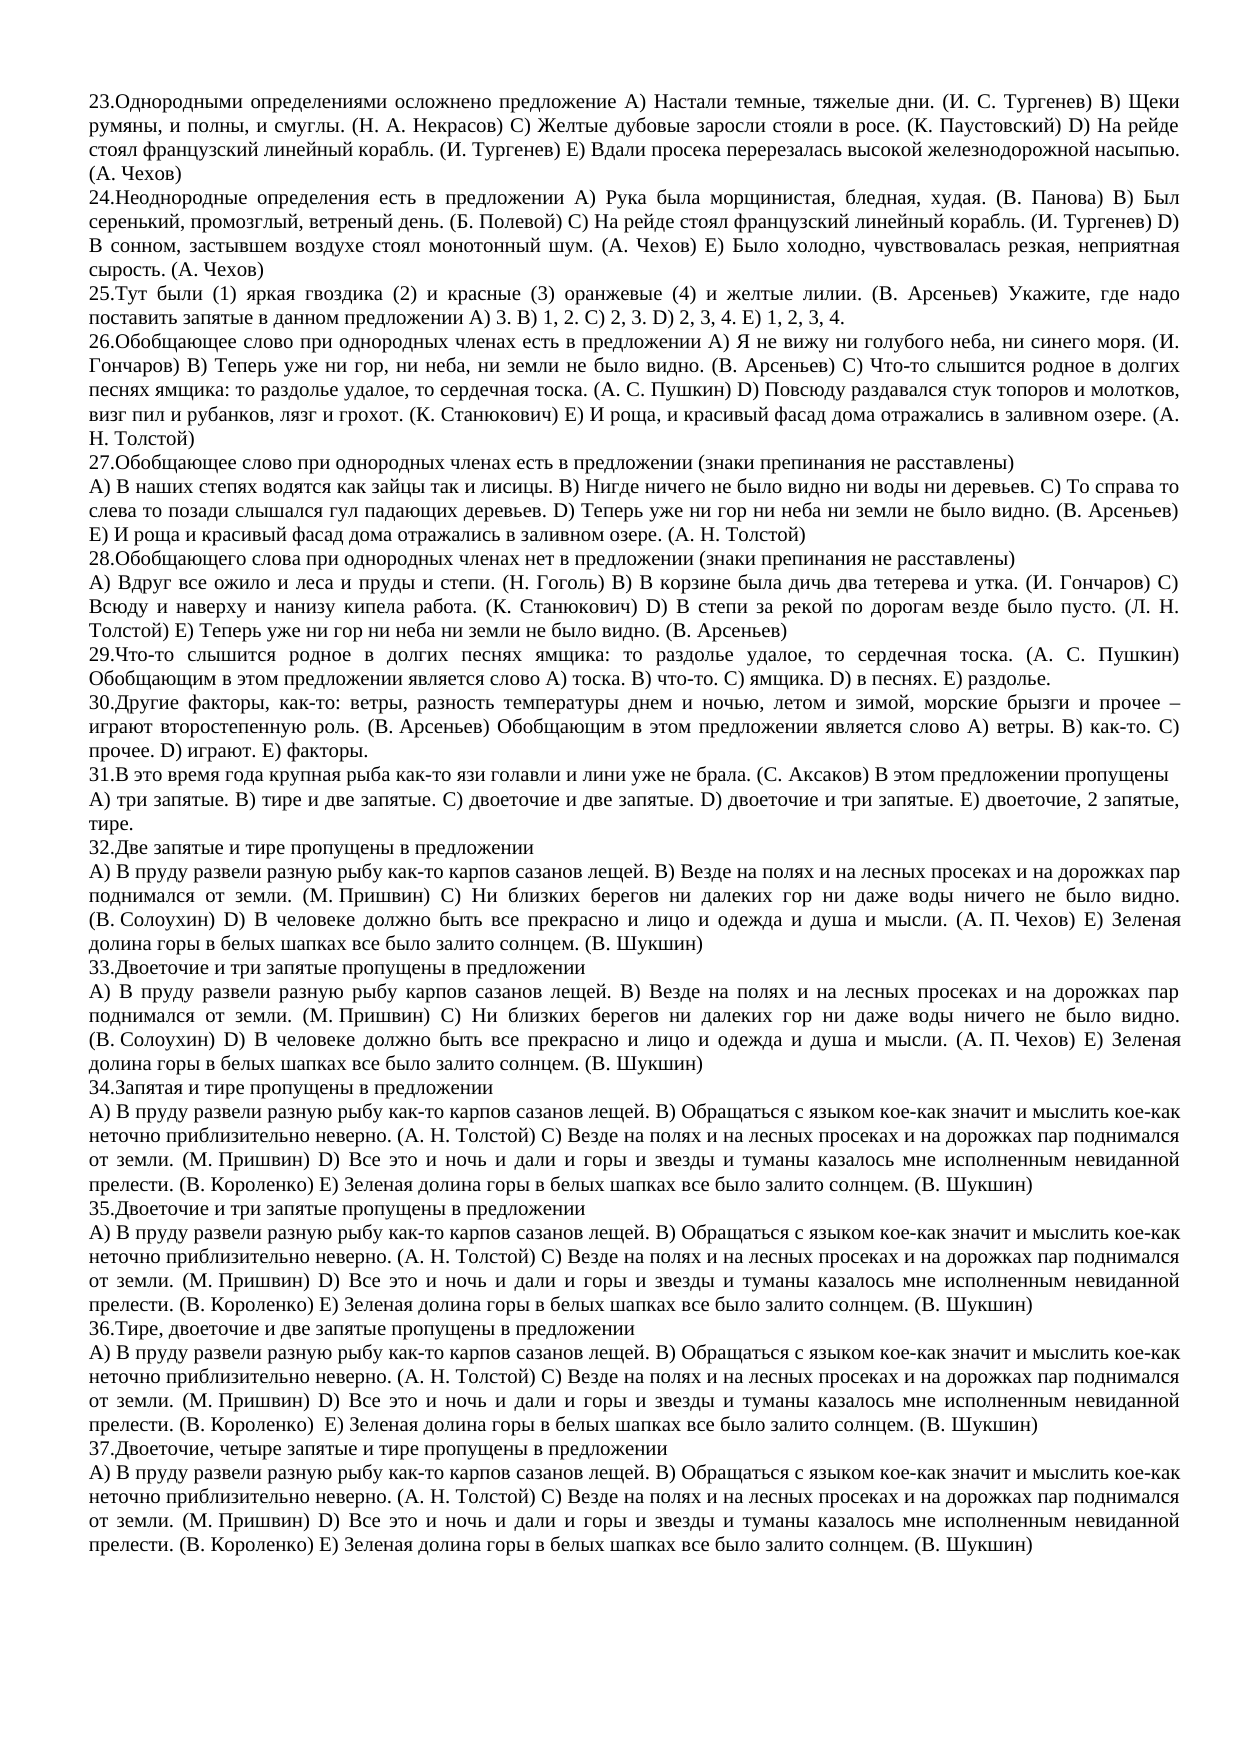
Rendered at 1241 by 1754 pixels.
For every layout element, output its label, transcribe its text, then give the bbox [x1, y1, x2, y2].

text A) В наших степях водятся как зайцы так и лисицы. B) Нигде ничего не было видно ни воды ни деревьев. C) То справа то слева то позади слышался гул падающих деревьев. D) Теперь уже ни гор ни неба ни земли не было видно. (В. Арсеньев) E) И роща и красивый фасад дома отражались в заливном озере. (А. Н. Толстой) [89, 474, 1181, 546]
text 36.Тире, двоеточие и две запятые пропущены в предложении [89, 1316, 1181, 1340]
text A) Вдруг все ожило и леса и пруды и степи. (Н. Гоголь) B) В корзине была дичь два тетерева и утка. (И. Гончаров) C) Всюду и наверху и нанизу кипела работа. (К. Станюкович) D) В степи за рекой по дорогам везде было пусто. (Л. Н. Толстой) E) Теперь уже ни гор ни неба ни земли не было видно. (В. Арсеньев) [89, 570, 1181, 642]
text A) В пруду развели разную рыбу как-то карпов сазанов лещей. B) Обращаться с языком кое-как значит и мыслить кое-как неточно приблизительно неверно. (А. Н. Толстой) C) Везде на полях и на лесных просеках и на дорожках пар поднимался от земли. (М. Пришвин) D) Все это и ночь и дали и горы и звезды и туманы казалось мне исполненным невиданной прелести. (В. Короленко) E) Зеленая долина горы в белых шапках все было залито солнцем. (В. Шукшин) [89, 1340, 1181, 1436]
text A) В пруду развели разную рыбу как-то карпов сазанов лещей. B) Обращаться с языком кое-как значит и мыслить кое-как неточно приблизительно неверно. (А. Н. Толстой) C) Везде на полях и на лесных просеках и на дорожках пар поднимался от земли. (М. Пришвин) D) Все это и ночь и дали и горы и звезды и туманы казалось мне исполненным невиданной прелести. (В. Короленко) E) Зеленая долина горы в белых шапках все было залито солнцем. (В. Шукшин) [89, 1099, 1181, 1196]
text 34.Запятая и тире пропущены в предложении [89, 1075, 1181, 1099]
text A) три запятые. B) тире и две запятые. C) двоеточие и две запятые. D) двоеточие и три запятые. E) двоеточие, 2 запятые, тире. [89, 786, 1181, 834]
text 27.Обобщающее слово при однородных членах есть в предложении (знаки препинания не расставлены) [89, 449, 1181, 474]
text A) В пруду развели разную рыбу как-то карпов сазанов лещей. B) Обращаться с языком кое-как значит и мыслить кое-как неточно приблизительно неверно. (А. Н. Толстой) C) Везде на полях и на лесных просеках и на дорожках пар поднимался от земли. (М. Пришвин) D) Все это и ночь и дали и горы и звезды и туманы казалось мне исполненным невиданной прелести. (В. Короленко) E) Зеленая долина горы в белых шапках все было залито солнцем. (В. Шукшин) [89, 1219, 1181, 1316]
text A) В пруду развели разную рыбу как-то карпов сазанов лещей. B) Обращаться с языком кое-как значит и мыслить кое-как неточно приблизительно неверно. (А. Н. Толстой) C) Везде на полях и на лесных просеках и на дорожках пар поднимался от земли. (М. Пришвин) D) Все это и ночь и дали и горы и звезды и туманы казалось мне исполненным невиданной прелести. (В. Короленко) E) Зеленая долина горы в белых шапках все было залито солнцем. (В. Шукшин) [89, 1460, 1181, 1556]
text 26.Обобщающее слово при однородных членах есть в предложении A) Я не вижу ни голубого неба, ни синего моря. (И. Гончаров) B) Теперь уже ни гор, ни неба, ни земли не было видно. (В. Арсеньев) C) Что-то слышится родное в долгих песнях ямщика: то раздолье удалое, то сердечная тоска. (А. С. Пушкин) D) Повсюду раздавался стук топоров и молотков, визг пил и рубанков, лязг и грохот. (К. Станюкович) E) И роща, и красивый фасад дома отражались в заливном озере. (А. Н. Толстой) [89, 329, 1181, 449]
text 25.Тут были (1) яркая гвоздика (2) и красные (3) оранжевые (4) и желтые лилии. (В. Арсеньев) Укажите, где надо поставить запятые в данном предложении A) 3. B) 1, 2. C) 2, 3. D) 2, 3, 4. E) 1, 2, 3, 4. [89, 281, 1181, 329]
text 30.Другие факторы, как-то: ветры, разность температуры днем и ночью, летом и зимой, морские брызги и прочее – играют второстепенную роль. (В. Арсеньев) Обобщающим в этом предложении является слово A) ветры. B) как-то. C) прочее. D) играют. E) факторы. [89, 690, 1181, 762]
text 28.Обобщающего слова при однородных членах нет в предложении (знаки препинания не расставлены) [89, 546, 1181, 570]
text A) В пруду развели разную рыбу как-то карпов сазанов лещей. B) Везде на полях и на лесных просеках и на дорожках пар поднимался от земли. (М. Пришвин) C) Ни близких берегов ни далеких гор ни даже воды ничего не было видно. (В. Солоухин) D) В человеке должно быть все прекрасно и лицо и одежда и душа и мысли. (А. П. Чехов) E) Зеленая долина горы в белых шапках все было залито солнцем. (В. Шукшин) [89, 859, 1181, 955]
text 33.Двоеточие и три запятые пропущены в предложении [89, 955, 1181, 979]
text 31.В это время года крупная рыба как-то язи голавли и лини уже не брала. (С. Аксаков) В этом предложении пропущены [89, 762, 1181, 786]
text 23.Однородными определениями осложнено предложение A) Настали темные, тяжелые дни. (И. С. Тургенев) B) Щеки румяны, и полны, и смуглы. (Н. А. Некрасов) C) Желтые дубовые заросли стояли в росе. (К. Паустовский) D) На рейде стоял французский линейный корабль. (И. Тургенев) E) Вдали просека перерезалась высокой железнодорожной насыпью. (А. Чехов) [89, 89, 1181, 185]
text 29.Что-то слышится родное в долгих песнях ямщика: то раздолье удалое, то сердечная тоска. (А. С. Пушкин) Обобщающим в этом предложении является слово A) тоска. B) что-то. C) ямщика. D) в песнях. E) раздолье. [89, 642, 1181, 690]
text 35.Двоеточие и три запятые пропущены в предложении [89, 1196, 1181, 1219]
text 24.Неоднородные определения есть в предложении A) Рука была морщинистая, бледная, худая. (В. Панова) B) Был серенький, промозглый, ветреный день. (Б. Полевой) C) На рейде стоял французский линейный корабль. (И. Тургенев) D) В сонном, застывшем воздухе стоял монотонный шум. (А. Чехов) E) Было холодно, чувствовалась резкая, неприятная сырость. (А. Чехов) [89, 185, 1181, 281]
text 32.Две запятые и тире пропущены в предложении [89, 834, 1181, 859]
text 37.Двоеточие, четыре запятые и тире пропущены в предложении [89, 1436, 1181, 1460]
text A) В пруду развели разную рыбу карпов сазанов лещей. B) Везде на полях и на лесных просеках и на дорожках пар поднимался от земли. (М. Пришвин) C) Ни близких берегов ни далеких гор ни даже воды ничего не было видно. (В. Солоухин) D) В человеке должно быть все прекрасно и лицо и одежда и душа и мысли. (А. П. Чехов) E) Зеленая долина горы в белых шапках все было залито солнцем. (В. Шукшин) [89, 979, 1181, 1075]
